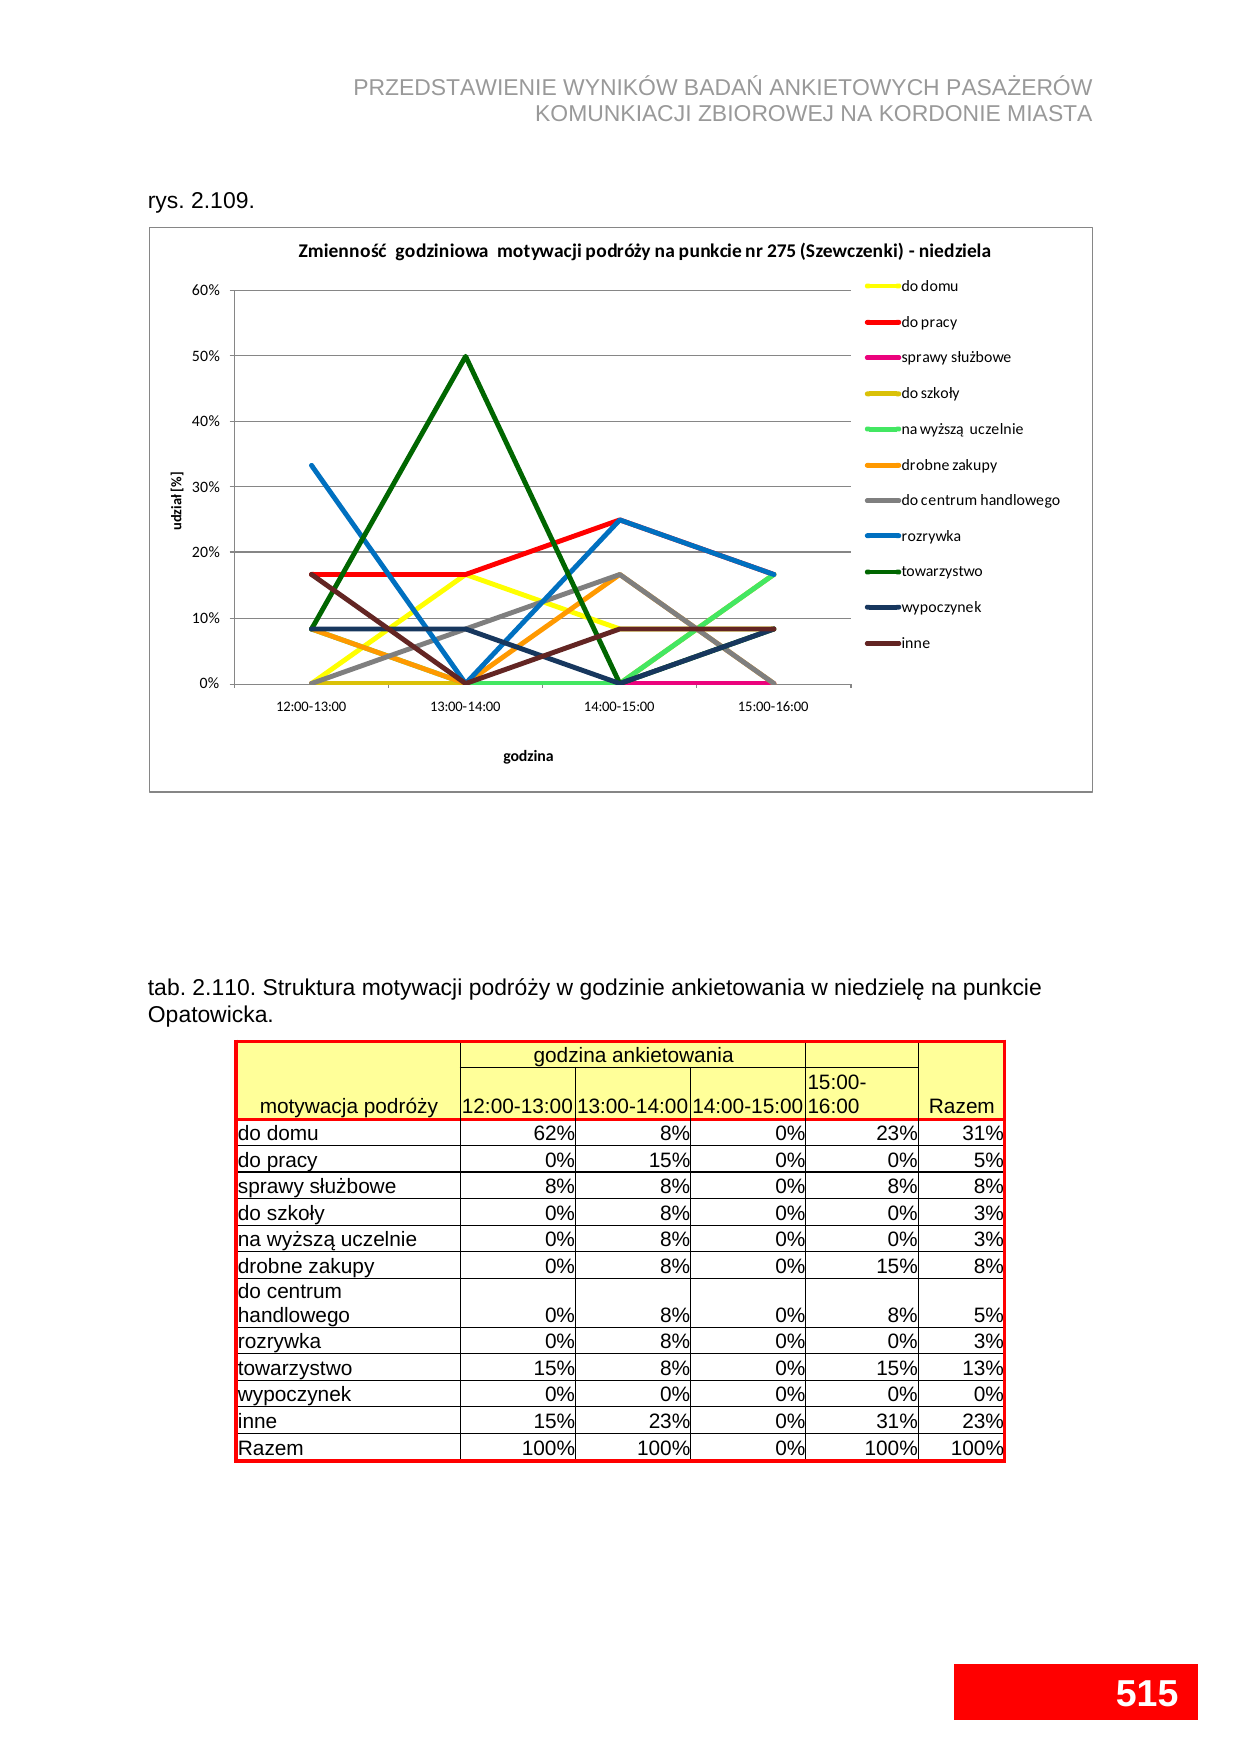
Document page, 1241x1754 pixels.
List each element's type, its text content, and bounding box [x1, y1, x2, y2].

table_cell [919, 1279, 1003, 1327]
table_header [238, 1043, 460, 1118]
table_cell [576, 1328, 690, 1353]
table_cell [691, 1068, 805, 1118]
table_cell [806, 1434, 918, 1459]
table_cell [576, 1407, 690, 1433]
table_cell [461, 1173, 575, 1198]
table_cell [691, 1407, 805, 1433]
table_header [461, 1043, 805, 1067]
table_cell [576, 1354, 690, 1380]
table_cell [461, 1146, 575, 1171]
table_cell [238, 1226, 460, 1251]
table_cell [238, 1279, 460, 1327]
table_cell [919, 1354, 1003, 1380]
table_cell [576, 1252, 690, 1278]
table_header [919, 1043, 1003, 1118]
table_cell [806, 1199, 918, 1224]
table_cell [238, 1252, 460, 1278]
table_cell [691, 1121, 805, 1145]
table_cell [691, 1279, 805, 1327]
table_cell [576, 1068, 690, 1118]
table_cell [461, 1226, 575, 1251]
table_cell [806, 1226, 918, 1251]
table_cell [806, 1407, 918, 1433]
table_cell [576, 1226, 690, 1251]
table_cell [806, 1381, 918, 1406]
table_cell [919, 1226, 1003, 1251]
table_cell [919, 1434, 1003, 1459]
text rys. 2.109. [148, 187, 1092, 213]
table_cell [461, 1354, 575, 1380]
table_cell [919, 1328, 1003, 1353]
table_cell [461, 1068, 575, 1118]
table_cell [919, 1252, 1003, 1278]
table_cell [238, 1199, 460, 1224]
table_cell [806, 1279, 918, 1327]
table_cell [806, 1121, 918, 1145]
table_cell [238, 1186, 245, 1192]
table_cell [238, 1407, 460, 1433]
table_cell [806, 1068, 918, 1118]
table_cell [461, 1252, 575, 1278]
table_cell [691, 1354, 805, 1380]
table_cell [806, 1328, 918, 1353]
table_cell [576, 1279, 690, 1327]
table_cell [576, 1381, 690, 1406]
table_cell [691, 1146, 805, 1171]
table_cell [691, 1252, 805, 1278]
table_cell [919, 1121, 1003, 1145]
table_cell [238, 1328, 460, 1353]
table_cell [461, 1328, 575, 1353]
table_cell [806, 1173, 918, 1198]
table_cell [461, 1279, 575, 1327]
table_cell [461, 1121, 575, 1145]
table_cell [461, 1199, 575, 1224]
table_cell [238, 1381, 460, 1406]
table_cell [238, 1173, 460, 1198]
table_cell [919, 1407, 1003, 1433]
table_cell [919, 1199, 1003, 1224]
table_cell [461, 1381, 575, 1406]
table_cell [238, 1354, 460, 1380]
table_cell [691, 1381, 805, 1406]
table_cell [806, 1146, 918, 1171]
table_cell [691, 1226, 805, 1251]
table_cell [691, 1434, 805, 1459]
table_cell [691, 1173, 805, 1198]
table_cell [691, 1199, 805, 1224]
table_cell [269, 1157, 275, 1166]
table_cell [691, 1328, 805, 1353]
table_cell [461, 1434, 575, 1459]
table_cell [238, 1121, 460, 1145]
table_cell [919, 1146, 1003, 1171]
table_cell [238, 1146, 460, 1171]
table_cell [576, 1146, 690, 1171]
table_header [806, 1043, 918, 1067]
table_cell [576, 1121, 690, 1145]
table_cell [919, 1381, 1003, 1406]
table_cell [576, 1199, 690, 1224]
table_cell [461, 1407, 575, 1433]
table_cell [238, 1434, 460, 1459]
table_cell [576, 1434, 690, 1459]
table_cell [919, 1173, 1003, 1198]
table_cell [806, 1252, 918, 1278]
text tab. 2.110. Struktura motywacji podróży w godzinie ankietowania w niedzielę na punkcie Opatowicka. [148, 974, 1092, 1027]
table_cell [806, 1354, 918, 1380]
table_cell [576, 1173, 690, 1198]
